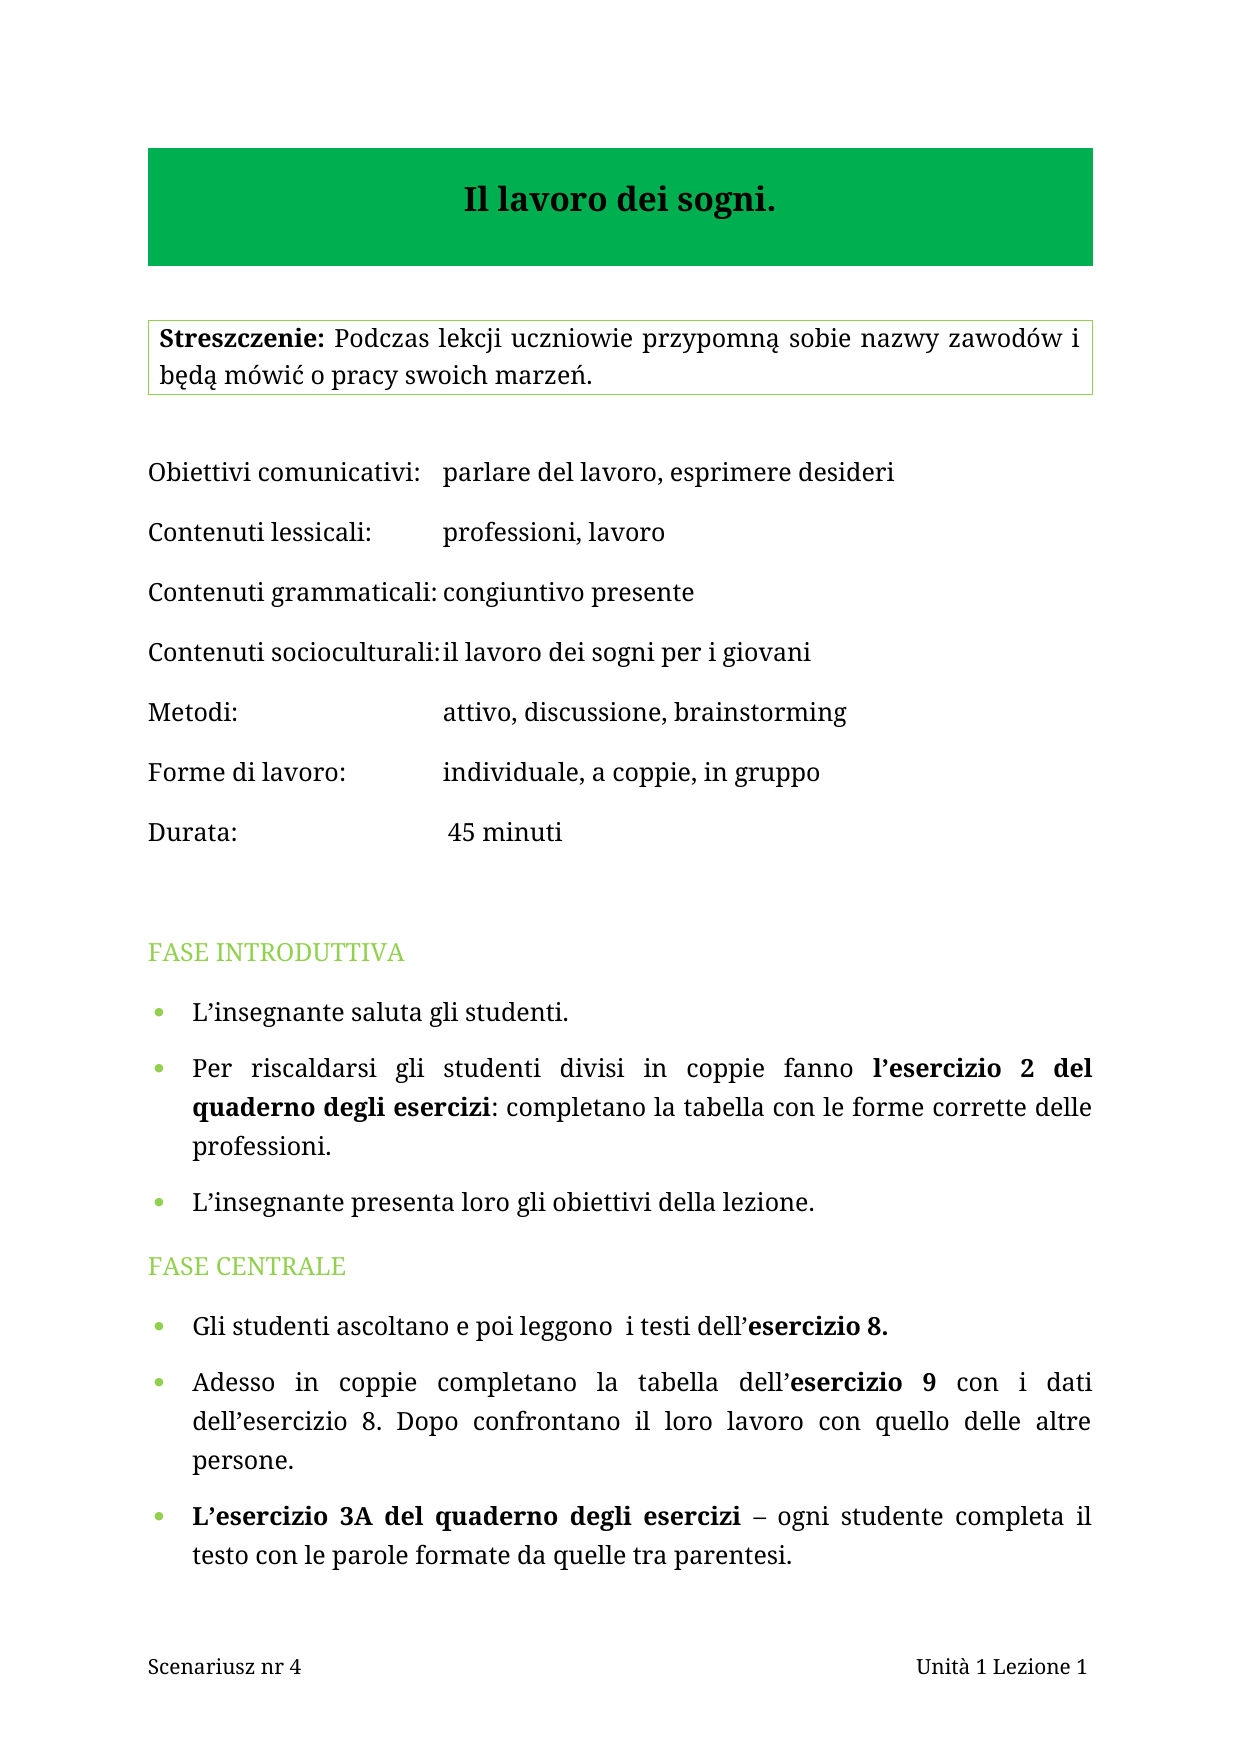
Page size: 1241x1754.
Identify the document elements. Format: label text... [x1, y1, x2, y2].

list L’insegnante saluta gli studenti. [154, 994, 1093, 1028]
text Metodi: attivo, discussione, brainstorming [148, 694, 1093, 728]
table_header Streszczenie: Podczas lekcji uczniowie przypomną sobie nazwy zawodów i będą mówić o pracy swoich marzeń. [149, 321, 1092, 393]
list L’esercizio 3A del quaderno degli esercizi – ogni studente completa il testo con le parole formate da quelle tra parentesi. [154, 1499, 1093, 1572]
text FASE INTRODUTTIVA [148, 934, 1093, 968]
text Forme di lavoro: individuale, a coppie, in gruppo [148, 754, 1093, 788]
table_header Il lavoro dei sogni. [148, 148, 1093, 266]
list Gli studenti ascoltano e poi leggono i testi dell’esercizio 8. [154, 1309, 1093, 1343]
list Adesso in coppie completano la tabella dell’esercizio 9 con i dati dell’esercizio 8. Dopo confrontano il loro lavoro con quello delle altre persone. [154, 1364, 1093, 1477]
list Per riscaldarsi gli studenti divisi in coppie fanno l’esercizio 2 del quaderno degli esercizi: completano la tabella con le forme corrette delle professioni. [154, 1050, 1093, 1163]
list L’insegnante presenta loro gli obiettivi della lezione. [154, 1184, 1093, 1218]
text Obiettivi comunicativi: parlare del lavoro, esprimere desideri [148, 454, 1093, 488]
text Contenuti lessicali: professioni, lavoro [148, 514, 1093, 548]
text Contenuti socioculturali: il lavoro dei sogni per i giovani [148, 634, 1093, 668]
text FASE CENTRALE [148, 1249, 1093, 1283]
text Contenuti grammaticali: congiuntivo presente [148, 574, 1093, 608]
text Durata: 45 minuti [148, 814, 1093, 848]
